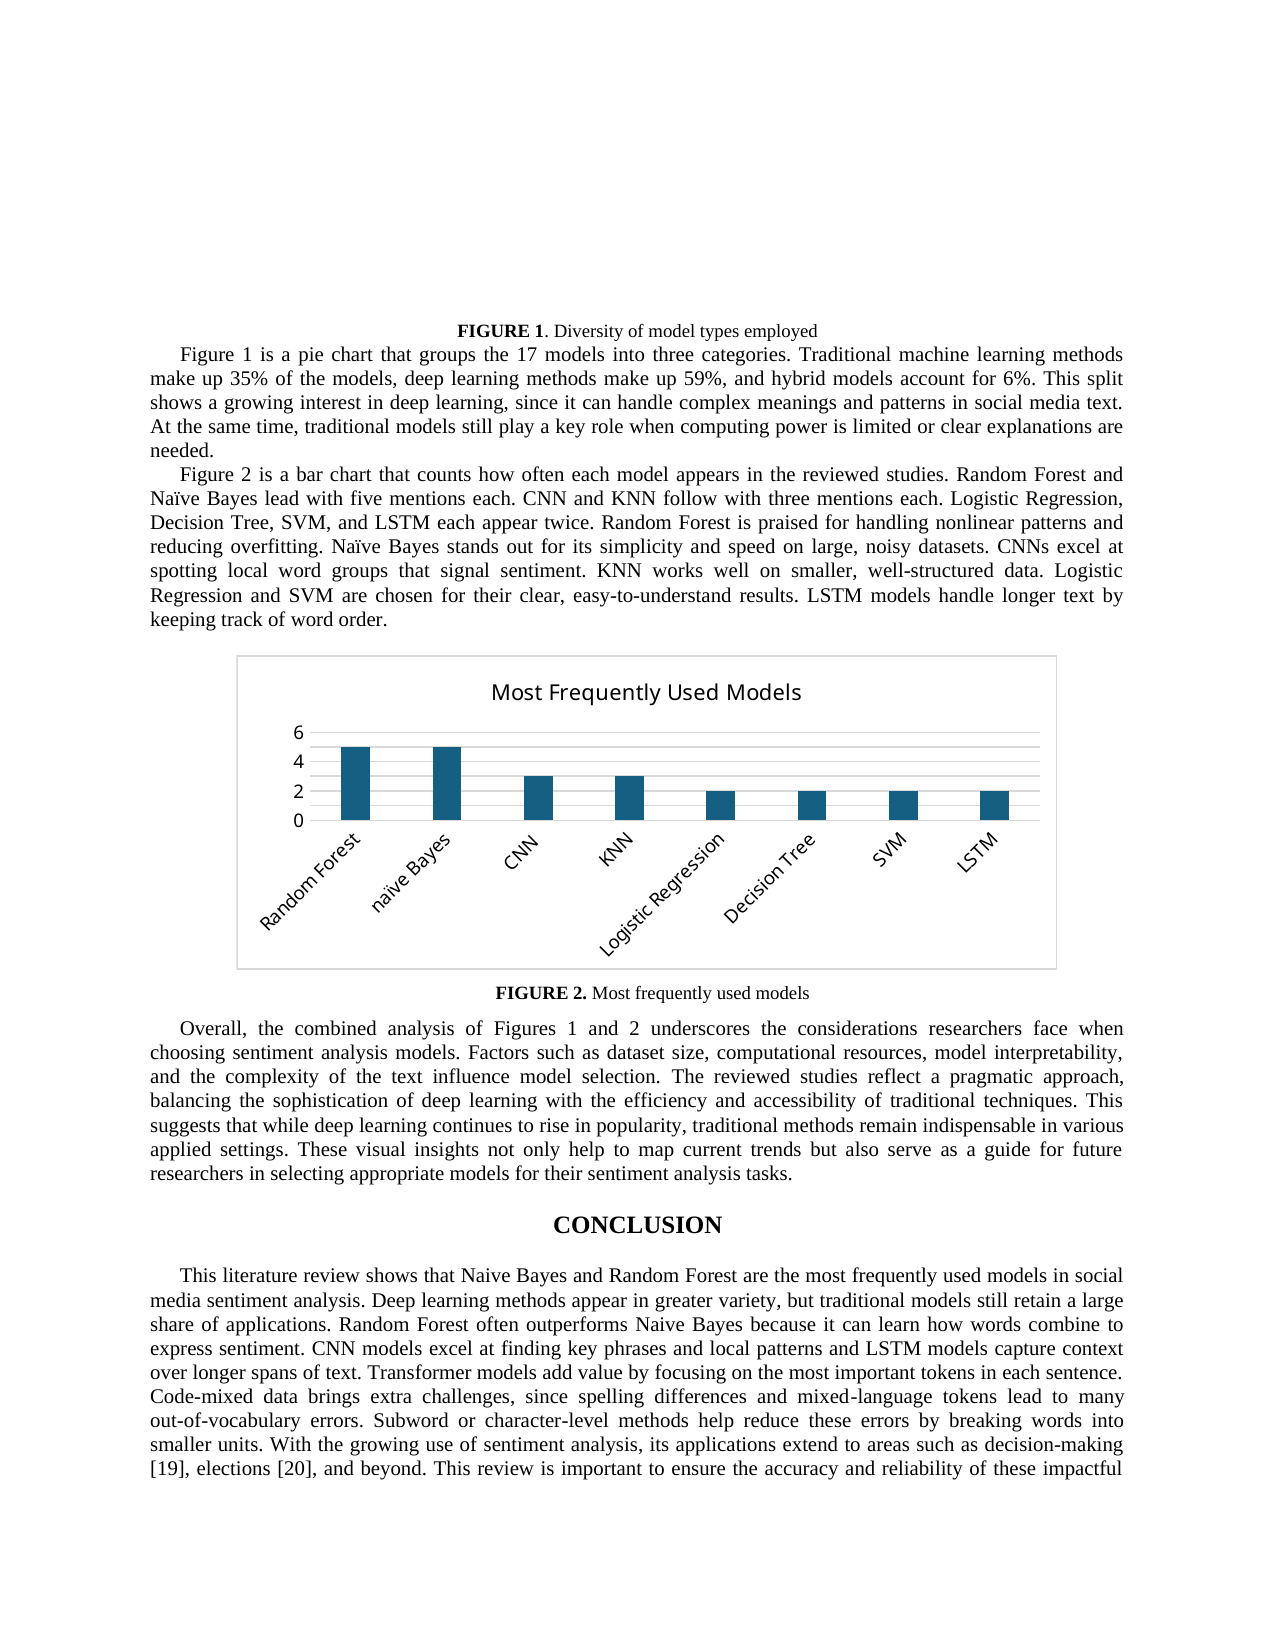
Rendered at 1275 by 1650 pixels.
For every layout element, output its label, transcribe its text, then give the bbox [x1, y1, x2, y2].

text FIGURE 2. Most frequently used models [150, 667, 1125, 1004]
text FIGURE 1. Diversity of model types employed [150, 320, 1125, 342]
text Figure 1 is a pie chart that groups the 17 models into three categories. Traditional machine learning methods make up 35% of the models, deep learning methods make up 59%, and hybrid models account for 6%. This split shows a growing interest in deep learning, since it can handle complex meanings and patterns in social media text. At the same time, traditional models still play a key role when computing power is limited or clear explanations are needed. [150, 342, 1125, 462]
text Overall, the combined analysis of Figures 1 and 2 underscores the considerations researchers face when choosing sentiment analysis models. Factors such as dataset size, computational resources, model interpretability, and the complexity of the text influence model selection. The reviewed studies reflect a pragmatic approach, balancing the sophistication of deep learning with the efficiency and accessibility of traditional techniques. This suggests that while deep learning continues to rise in popularity, traditional methods remain indispensable in various applied settings. These visual insights not only help to map current trends but also serve as a guide for future researchers in selecting appropriate models for their sentiment analysis tasks. [150, 1016, 1125, 1185]
subtitle CONCLUSION [150, 1210, 1125, 1238]
text Figure 2 is a bar chart that counts how often each model appears in the reviewed studies. Random Forest and Naïve Bayes lead with five mentions each. CNN and KNN follow with three mentions each. Logistic Regression, Decision Tree, SVM, and LSTM each appear twice. Random Forest is praised for handling nonlinear patterns and reducing overfitting. Naïve Bayes stands out for its simplicity and speed on large, noisy datasets. CNNs excel at spotting local word groups that signal sentiment. KNN works well on smaller, well-structured data. Logistic Regression and SVM are chosen for their clear, easy-to-understand results. LSTM models handle longer text by keeping track of word order. [150, 462, 1125, 631]
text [150, 1263, 1125, 1480]
